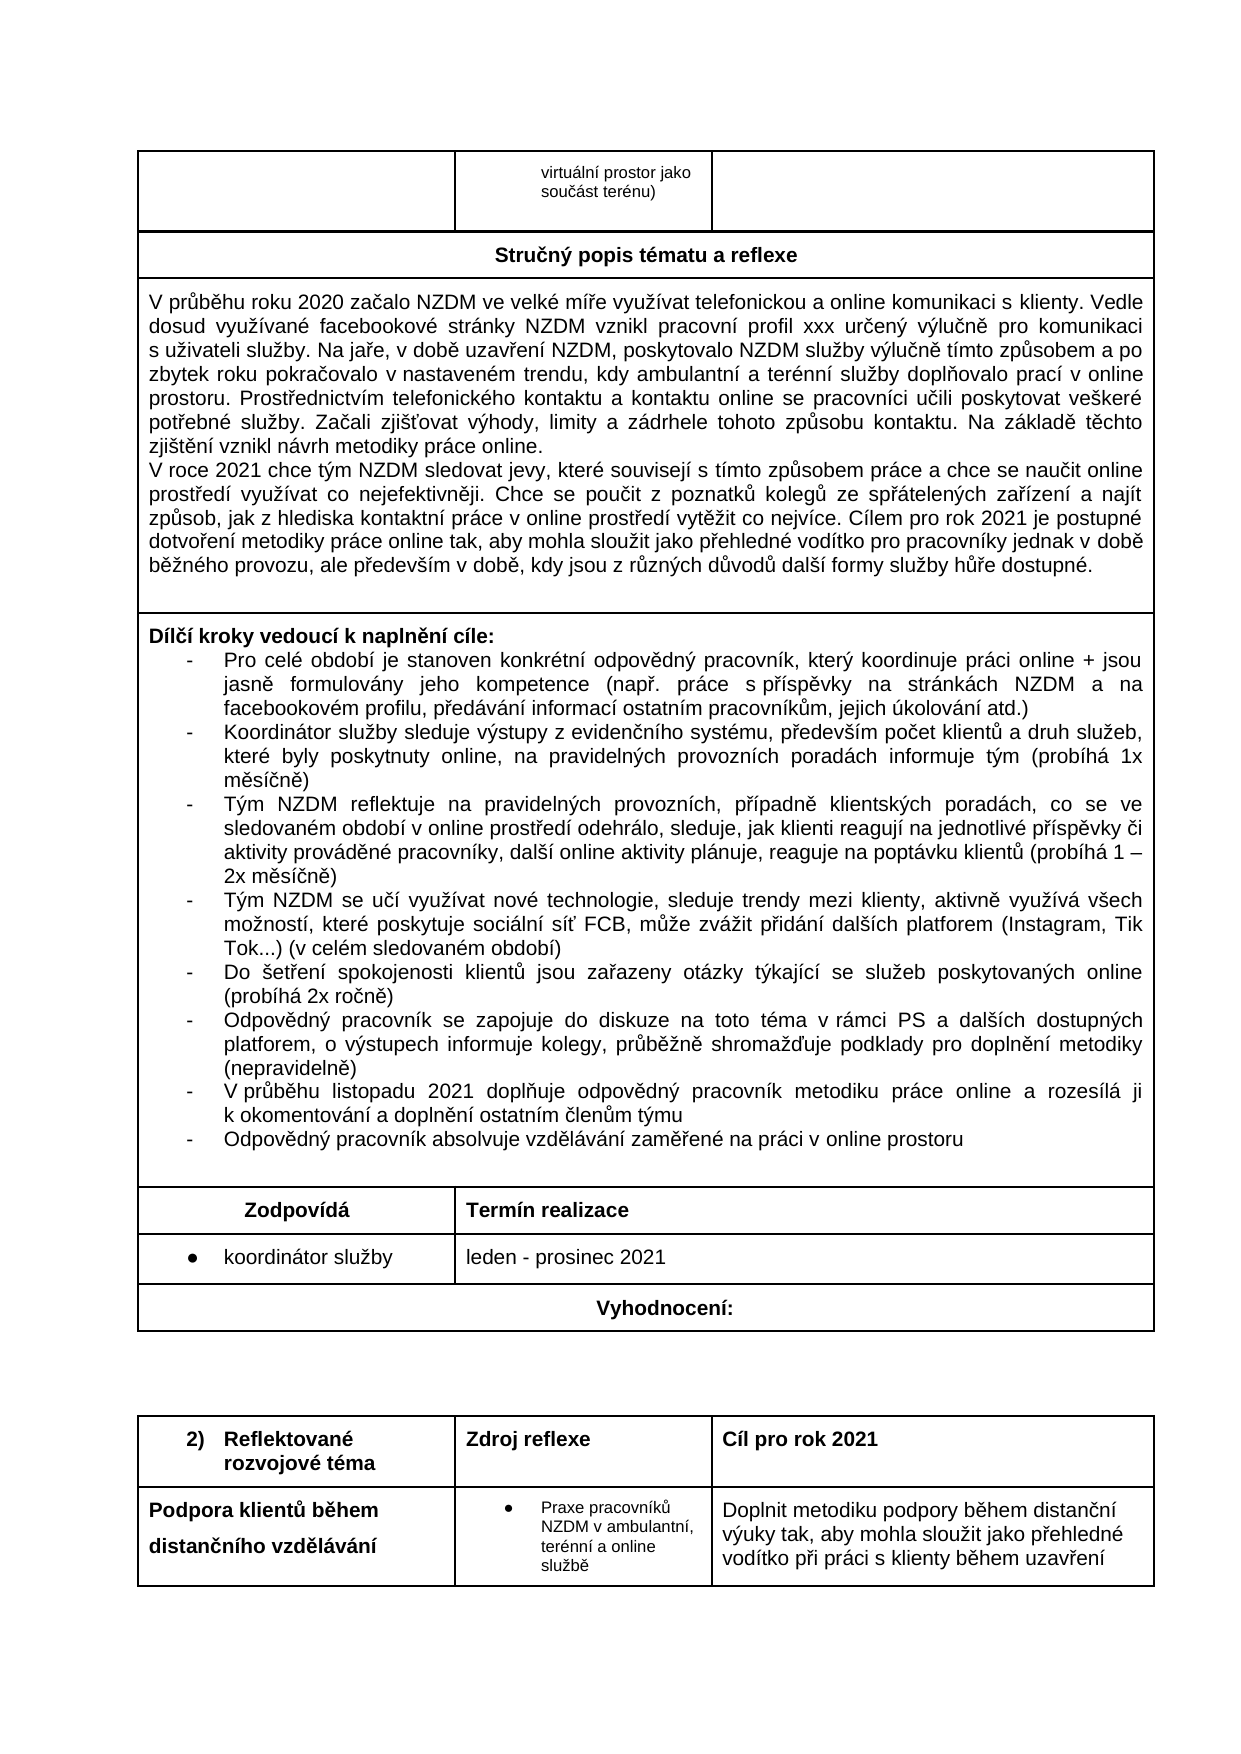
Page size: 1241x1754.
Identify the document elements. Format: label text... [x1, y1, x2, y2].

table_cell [713, 152, 1153, 230]
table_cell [139, 1488, 454, 1585]
table_cell leden - prosinec 2021 [456, 1235, 1153, 1283]
table_cell Vyhodnocení: [139, 1285, 1153, 1330]
table_cell Termín realizace [456, 1188, 1153, 1232]
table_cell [456, 1488, 711, 1585]
table_cell koordinátor služby [139, 1235, 454, 1283]
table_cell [713, 1488, 1153, 1585]
table_header Reflektované rozvojové téma [139, 1417, 454, 1486]
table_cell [456, 152, 711, 230]
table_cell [139, 152, 454, 230]
table_header Cíl pro rok 2021 [713, 1417, 1153, 1486]
table_header Zdroj reflexe [456, 1417, 711, 1486]
table_cell Stručný popis tématu a reflexe [139, 233, 1153, 277]
table_cell Zodpovídá [139, 1188, 454, 1232]
table_cell Dílčí kroky vedoucí k naplnění cíle: Pro celé období je stanoven konkrétní odpovědný pracovník, který koordinuje práci online + jsou jasně formulovány jeho kompetence (např. práce s příspěvky na stránkách NZDM a na facebookovém profilu, předávání informací ostatním pracovníkům, jejich úkolování atd.) Koordinátor služby sleduje výstupy z evidenčního systému, především počet klientů a druh služeb, které byly poskytnuty online, na pravidelných provozních poradách informuje tým (probíhá 1x měsíčně) Tým NZDM reflektuje na pravidelných provozních, případně klientských poradách, co se ve sledovaném období v online prostředí odehrálo, sleduje, jak klienti reagují na jednotlivé příspěvky či aktivity prováděné pracovníky, další online aktivity plánuje, reaguje na poptávku klientů (probíhá 1 – 2x měsíčně) Tým NZDM se učí využívat nové technologie, sleduje trendy mezi klienty, aktivně využívá všech možností, které poskytuje sociální síť FCB, může zvážit přidání dalších platforem (Instagram, Tik Tok...) (v celém sledovaném období) Do šetření spokojenosti klientů jsou zařazeny otázky týkající se služeb poskytovaných online (probíhá 2x ročně) Odpovědný pracovník se zapojuje do diskuze na toto téma v rámci PS a dalších dostupných platforem, o výstupech informuje kolegy, průběžně shromažďuje podklady pro doplnění metodiky (nepravidelně) V průběhu listopadu 2021 doplňuje odpovědný pracovník metodiku práce online a rozesílá ji k okomentování a doplnění ostatním členům týmu Odpovědný pracovník absolvuje vzdělávání zaměřené na práci v online prostoru [139, 614, 1153, 1186]
table_cell V průběhu roku 2020 začalo NZDM ve velké míře využívat telefonickou a online komunikaci s klienty. Vedle dosud využívané facebookové stránky NZDM vznikl pracovní profil xxx určený výlučně pro komunikaci s uživateli služby. Na jaře, v době uzavření NZDM, poskytovalo NZDM služby výlučně tímto způsobem a po zbytek roku pokračovalo v nastaveném trendu, kdy ambulantní a terénní služby doplňovalo prací v online prostoru. Prostřednictvím telefonického kontaktu a kontaktu online se pracovníci učili poskytovat veškeré potřebné služby. Začali zjišťovat výhody, limity a zádrhele tohoto způsobu kontaktu. Na základě těchto zjištění vznikl návrh metodiky práce online. V roce 2021 chce tým NZDM sledovat jevy, které souvisejí s tímto způsobem práce a chce se naučit online prostředí využívat co nejefektivněji. Chce se poučit z poznatků kolegů ze spřátelených zařízení a najít způsob, jak z hlediska kontaktní práce v online prostředí vytěžit co nejvíce. Cílem pro rok 2021 je postupné dotvoření metodiky práce online tak, aby mohla sloužit jako přehledné vodítko pro pracovníky jednak v době běžného provozu, ale především v době, kdy jsou z různých důvodů další formy služby hůře dostupné. [139, 279, 1153, 612]
